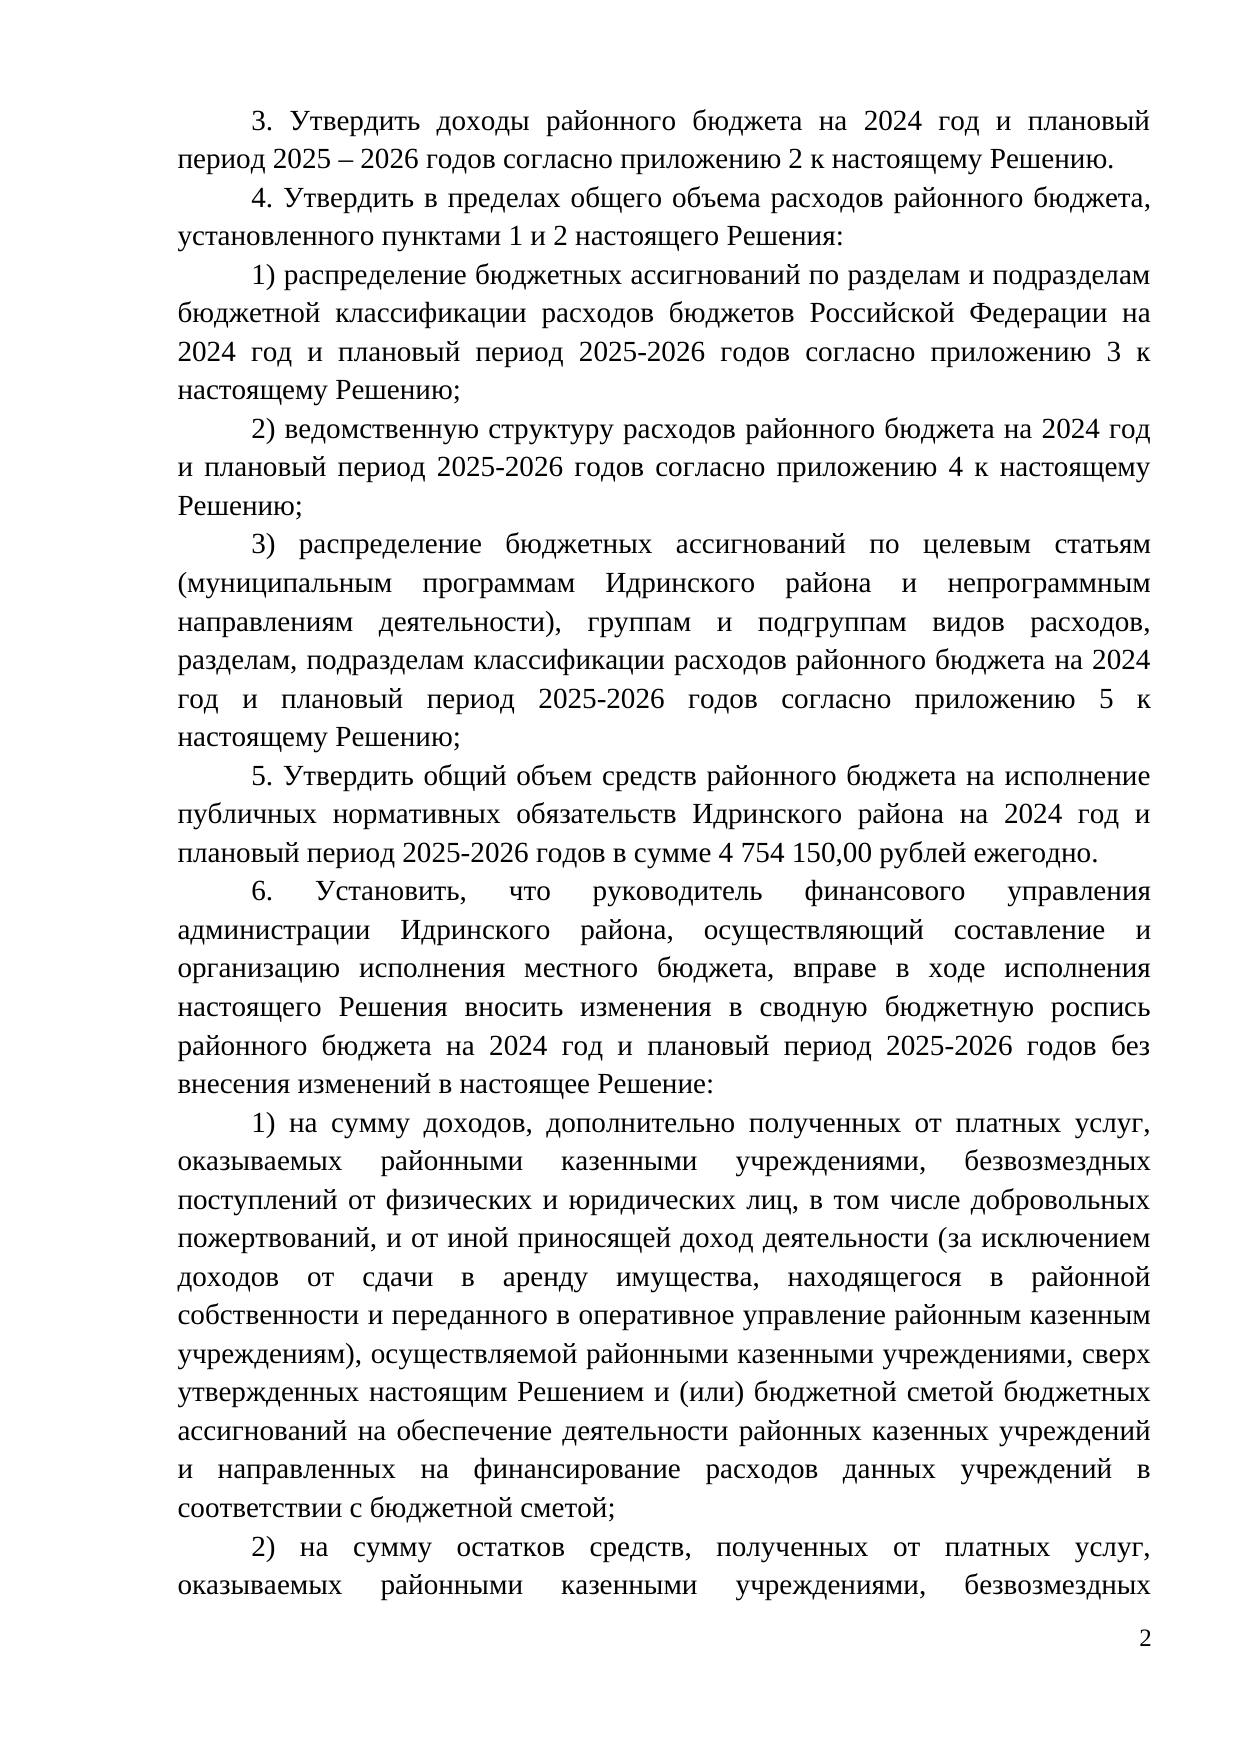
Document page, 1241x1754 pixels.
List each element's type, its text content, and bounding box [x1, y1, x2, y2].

text 2) ведомственную структуру расходов районного бюджета на 2024 год и плановый период 2025-2026 годов согласно приложению 4 к настоящему Решению; [177, 411, 1152, 522]
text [177, 1529, 1152, 1601]
text 4. Утвердить в пределах общего объема расходов районного бюджета, установленного пунктами 1 и 2 настоящего Решения: [177, 180, 1152, 252]
text 3. Утвердить доходы районного бюджета на 2024 год и плановый период 2025 – 2026 годов согласно приложению 2 к настоящему Решению. [177, 103, 1152, 175]
text 5. Утвердить общий объем средств районного бюджета на исполнение публичных нормативных обязательств Идринского района на 2024 год и плановый период 2025-2026 годов в сумме 4 754 150,00 рублей ежегодно. [177, 758, 1152, 868]
text 6. Установить, что руководитель финансового управления администрации Идринского района, осуществляющий составление и организацию исполнения местного бюджета, вправе в ходе исполнения настоящего Решения вносить изменения в сводную бюджетную роспись районного бюджета на 2024 год и плановый период 2025-2026 годов без внесения изменений в настоящее Решение: [177, 873, 1152, 1100]
text 3) распределение бюджетных ассигнований по целевым статьям (муниципальным программам Идринского района и непрограммным направлениям деятельности), группам и подгруппам видов расходов, разделам, подразделам классификации расходов районного бюджета на 2024 год и плановый период 2025-2026 годов согласно приложению 5 к настоящему Решению; [177, 527, 1152, 753]
text 1) на сумму доходов, дополнительно полученных от платных услуг, оказываемых районными казенными учреждениями, безвозмездных поступлений от физических и юридических лиц, в том числе добровольных пожертвований, и от иной приносящей доход деятельности (за исключением доходов от сдачи в аренду имущества, находящегося в районной собственности и переданного в оперативное управление районным казенным учреждениям), осуществляемой районными казенными учреждениями, сверх утвержденных настоящим Решением и (или) бюджетной сметой бюджетных ассигнований на обеспечение деятельности районных казенных учреждений и направленных на финансирование расходов данных учреждений в соответствии с бюджетной сметой; [177, 1105, 1152, 1524]
text 1) распределение бюджетных ассигнований по разделам и подразделам бюджетной классификации расходов бюджетов Российской Федерации на 2024 год и плановый период 2025-2026 годов согласно приложению 3 к настоящему Решению; [177, 257, 1152, 406]
